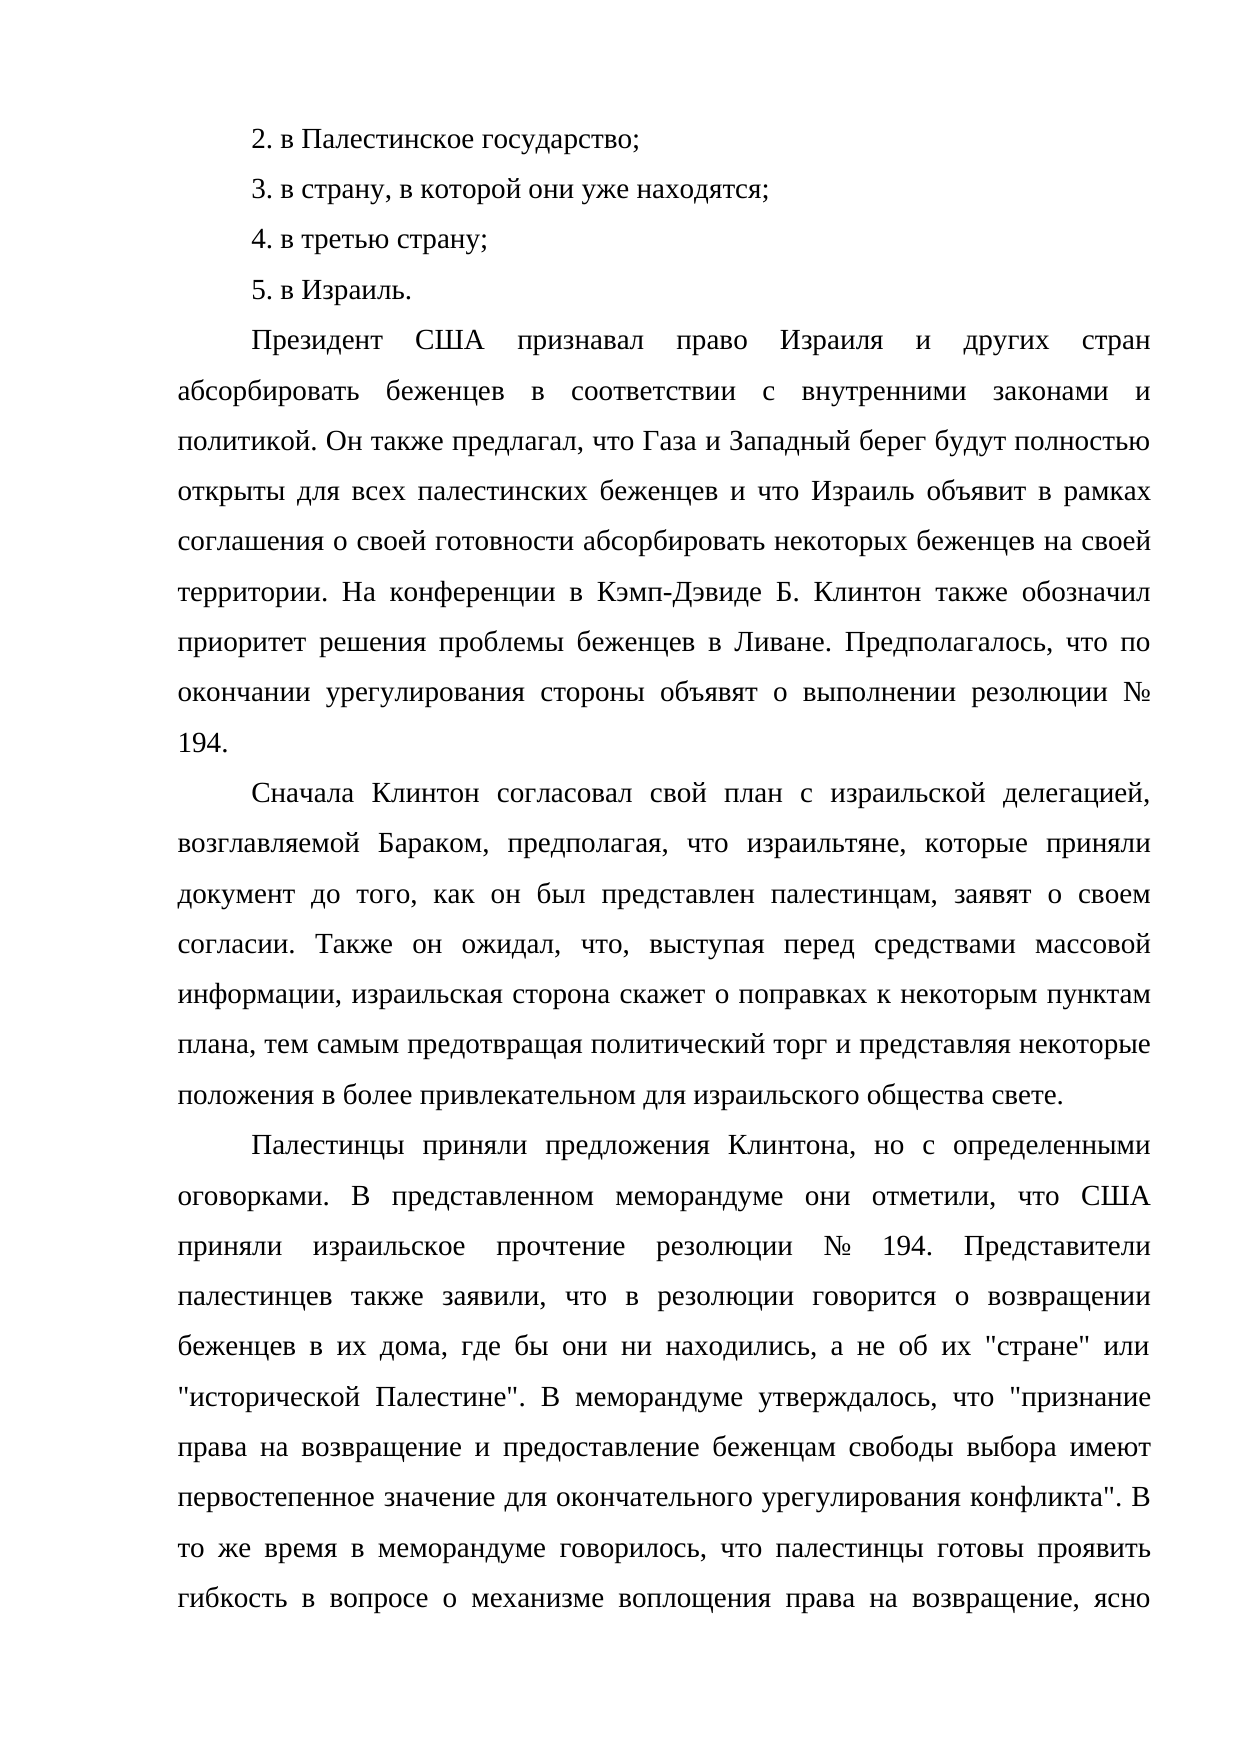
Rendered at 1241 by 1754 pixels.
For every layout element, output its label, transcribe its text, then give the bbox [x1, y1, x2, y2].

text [177, 1127, 1152, 1614]
text Президент США признавал право Израиля и других стран абсорбировать беженцев в соответствии с внутренними законами и политикой. Он также предлагал, что Газа и Западный берег будут полностью открыты для всех палестинских беженцев и что Израиль объявит в рамках соглашения о своей готовности абсорбировать некоторых беженцев на своей территории. На конференции в Кэмп-Дэвиде Б. Клинтон также обозначил приоритет решения проблемы беженцев в Ливане. Предполагалось, что по окончании урегулирования стороны объявят о выполнении резолюции № 194. [177, 322, 1152, 758]
text 4. в третью страну; [177, 222, 1152, 255]
text 5. в Израиль. [177, 272, 1152, 306]
text 2. в Палестинское государство; [177, 121, 1152, 154]
text 3. в страну, в которой они уже находятся; [177, 171, 1152, 205]
text Сначала Клинтон согласовал свой план с израильской делегацией, возглавляемой Бараком, предполагая, что израильтяне, которые приняли документ до того, как он был представлен палестинцам, заявят о своем согласии. Также он ожидал, что, выступая перед средствами массовой информации, израильская сторона скажет о поправках к некоторым пунктам плана, тем самым предотвращая политический торг и представляя некоторые положения в более привлекательном для израильского общества свете. [177, 775, 1152, 1111]
